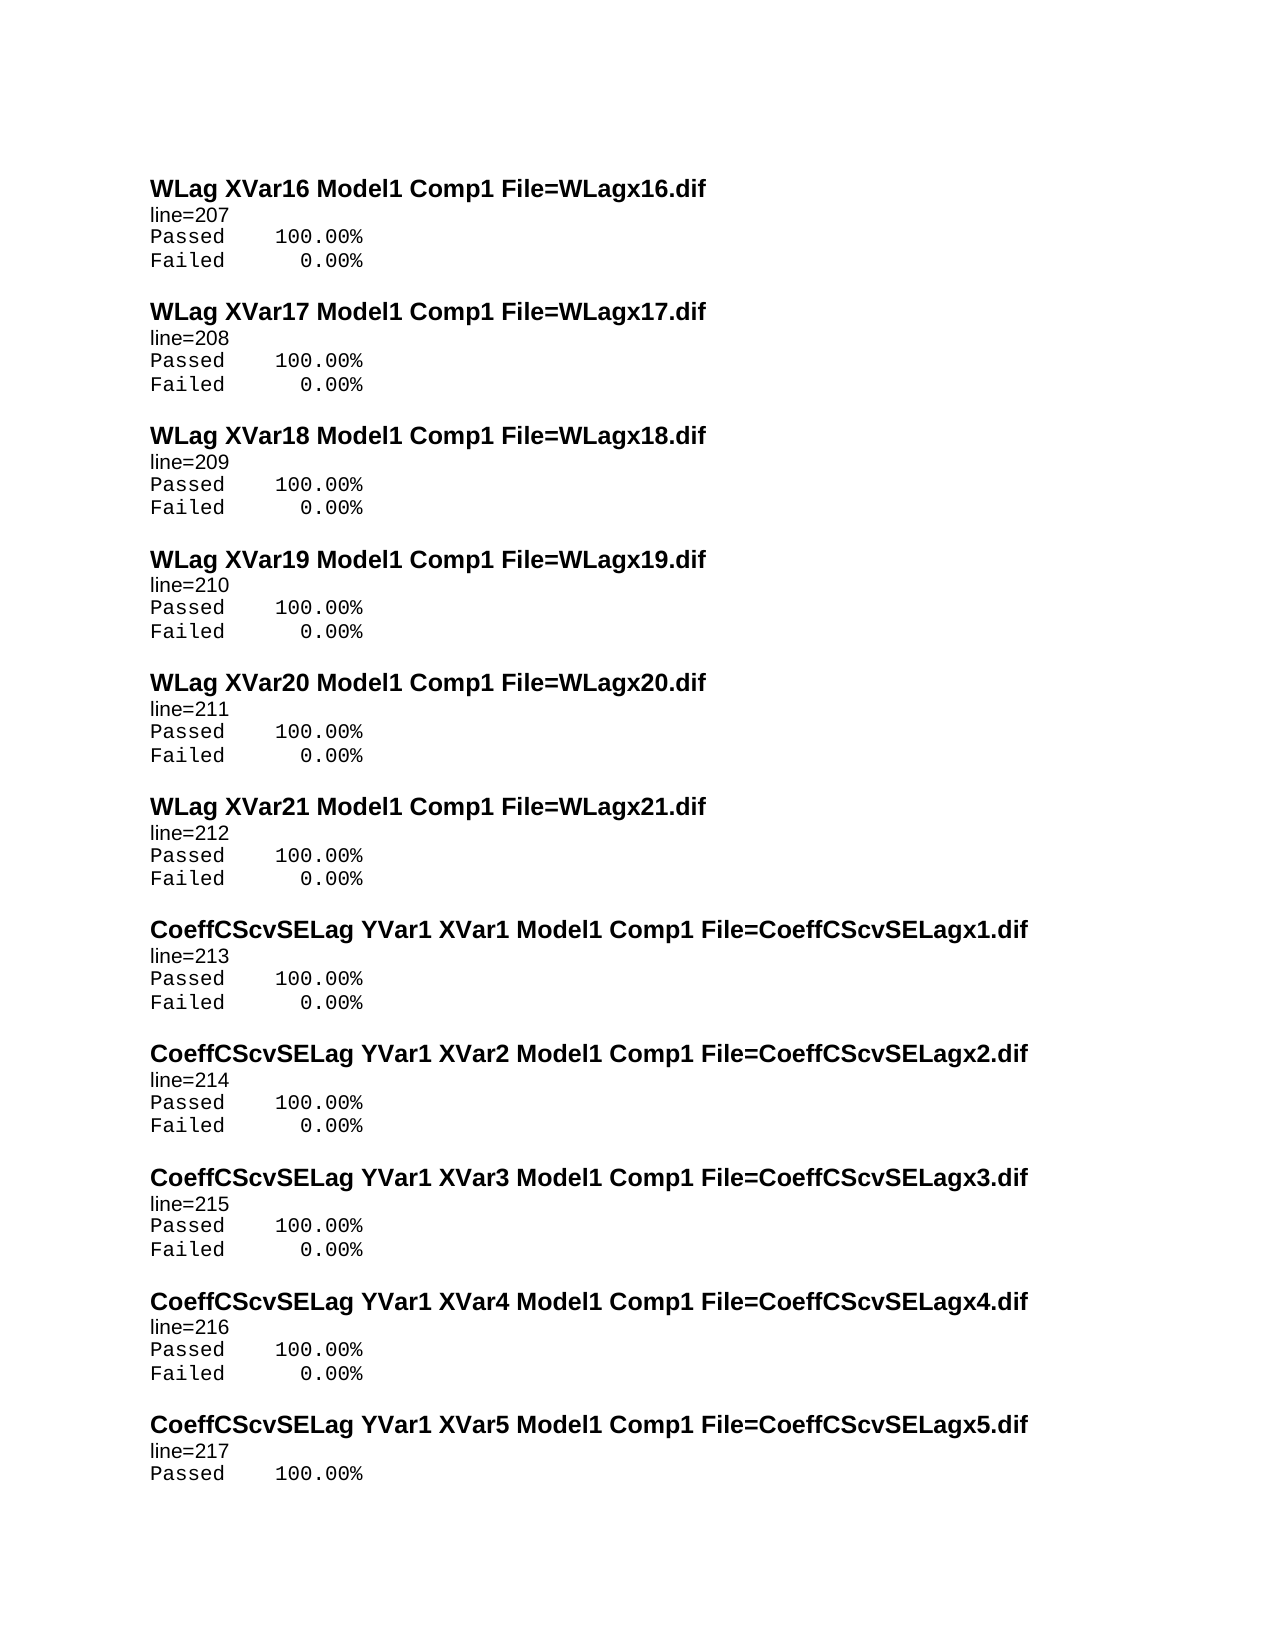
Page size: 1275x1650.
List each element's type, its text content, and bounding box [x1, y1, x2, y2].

text Failed 0.00% [150, 250, 1125, 274]
text Passed 100.00% [150, 844, 1125, 868]
text Failed 0.00% [150, 621, 1125, 644]
text line=209 [150, 450, 1125, 474]
text Passed 100.00% [150, 1463, 1125, 1486]
text line=215 [150, 1192, 1125, 1216]
text Failed 0.00% [150, 1116, 1125, 1139]
text Passed 100.00% [150, 1339, 1125, 1363]
text Passed 100.00% [150, 226, 1125, 250]
text CoeffCScvSELag YVar1 XVar3 Model1 Comp1 File=CoeffCScvSELagx3.dif [150, 1163, 1125, 1192]
text line=216 [150, 1315, 1125, 1339]
text line=213 [150, 944, 1125, 968]
text Failed 0.00% [150, 374, 1125, 397]
text WLag XVar18 Model1 Comp1 File=WLagx18.dif [150, 421, 1125, 450]
text Failed 0.00% [150, 868, 1125, 892]
text line=207 [150, 202, 1125, 226]
text WLag XVar19 Model1 Comp1 File=WLagx19.dif [150, 544, 1125, 573]
text WLag XVar16 Model1 Comp1 File=WLagx16.dif [150, 174, 1125, 202]
text Passed 100.00% [150, 597, 1125, 621]
text Failed 0.00% [150, 1363, 1125, 1386]
text Passed 100.00% [150, 350, 1125, 374]
text CoeffCScvSELag YVar1 XVar4 Model1 Comp1 File=CoeffCScvSELagx4.dif [150, 1286, 1125, 1315]
text WLag XVar17 Model1 Comp1 File=WLagx17.dif [150, 297, 1125, 326]
text WLag XVar20 Model1 Comp1 File=WLagx20.dif [150, 668, 1125, 697]
text line=214 [150, 1068, 1125, 1092]
text line=212 [150, 821, 1125, 844]
text Failed 0.00% [150, 992, 1125, 1016]
text Passed 100.00% [150, 474, 1125, 497]
text line=211 [150, 697, 1125, 721]
text line=208 [150, 326, 1125, 350]
text Passed 100.00% [150, 968, 1125, 992]
text Passed 100.00% [150, 721, 1125, 744]
text Failed 0.00% [150, 1239, 1125, 1263]
text Failed 0.00% [150, 744, 1125, 768]
text CoeffCScvSELag YVar1 XVar1 Model1 Comp1 File=CoeffCScvSELagx1.dif [150, 916, 1125, 944]
text Failed 0.00% [150, 497, 1125, 521]
text WLag XVar21 Model1 Comp1 File=WLagx21.dif [150, 792, 1125, 821]
text Passed 100.00% [150, 1092, 1125, 1116]
text line=217 [150, 1439, 1125, 1463]
text CoeffCScvSELag YVar1 XVar5 Model1 Comp1 File=CoeffCScvSELagx5.dif [150, 1410, 1125, 1439]
text Passed 100.00% [150, 1216, 1125, 1239]
text line=210 [150, 573, 1125, 597]
text CoeffCScvSELag YVar1 XVar2 Model1 Comp1 File=CoeffCScvSELagx2.dif [150, 1039, 1125, 1068]
